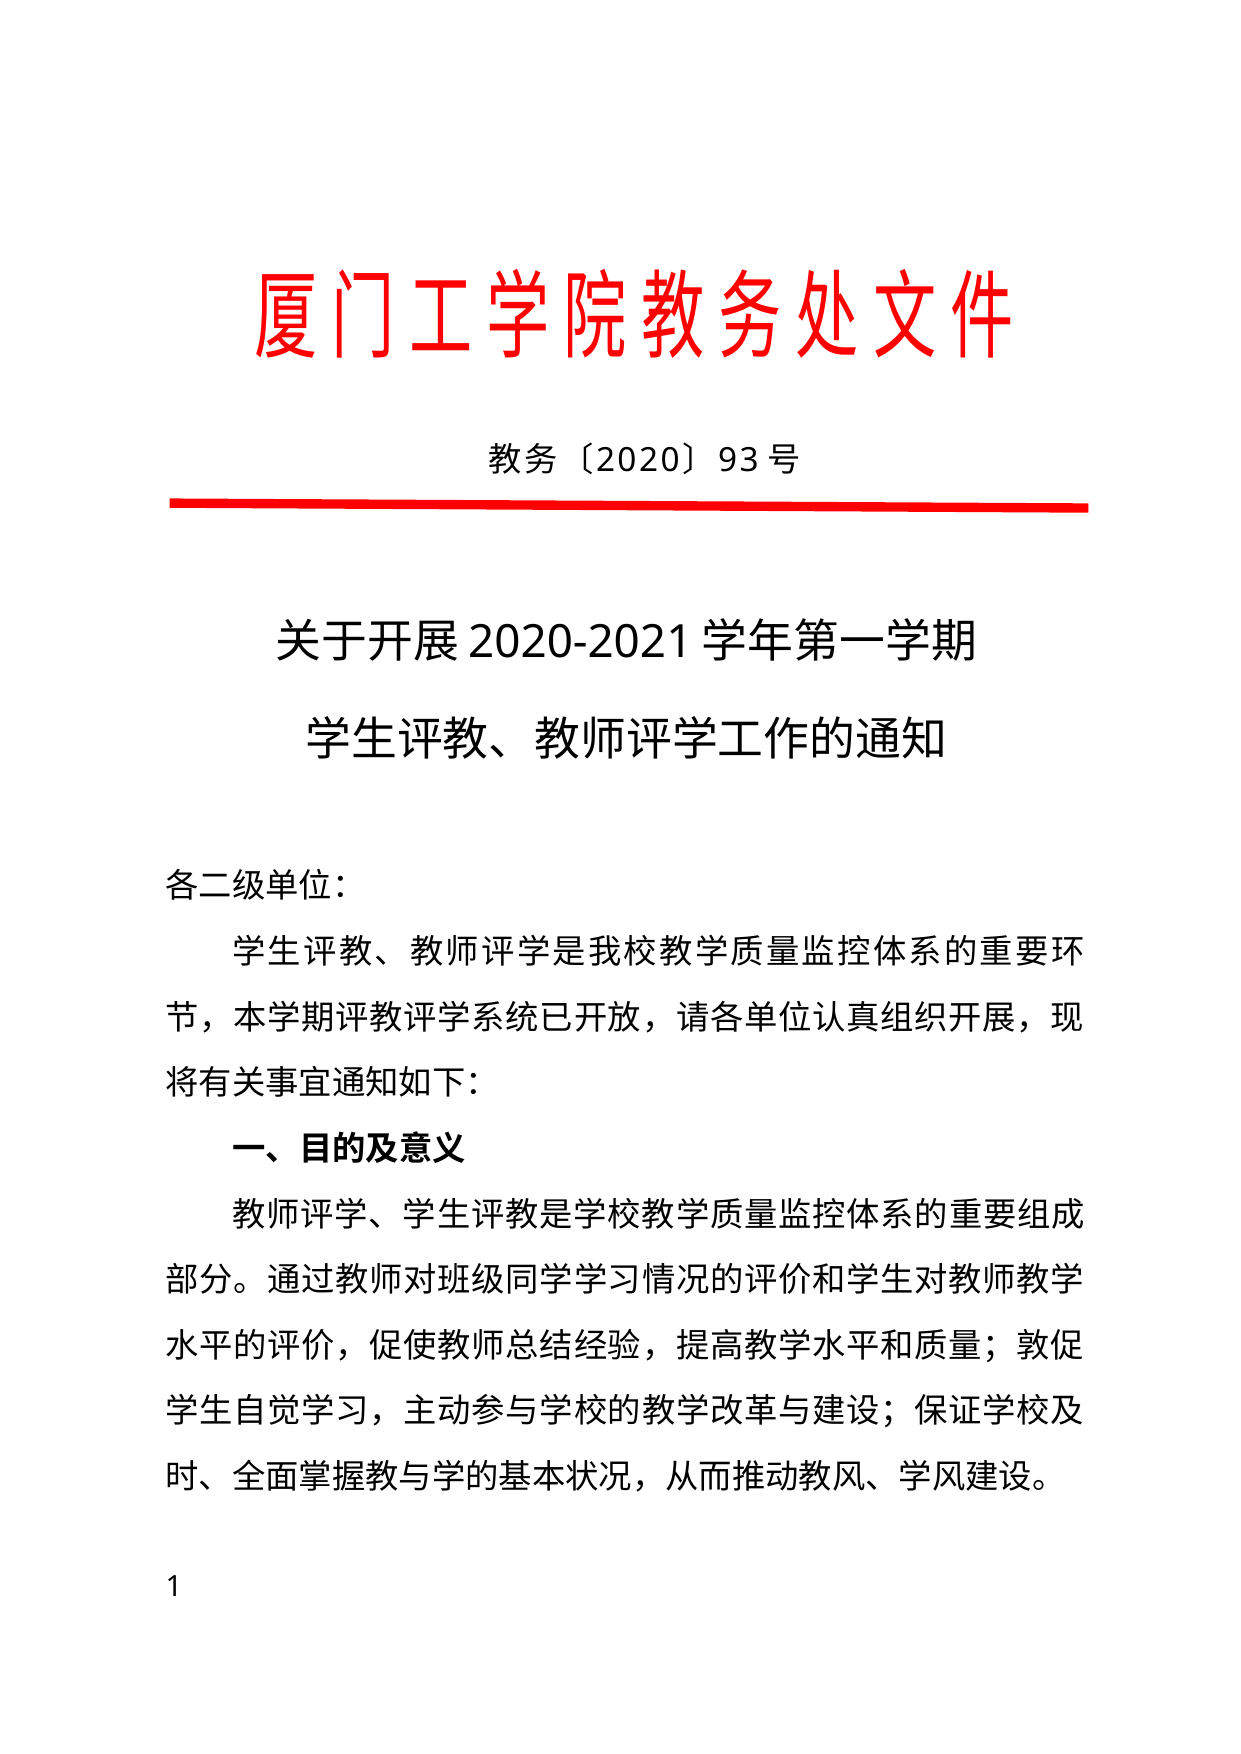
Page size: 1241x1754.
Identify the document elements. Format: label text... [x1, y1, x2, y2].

text 教务〔2020〕93号 [203, 424, 1087, 489]
text 各二级单位： [165, 851, 1087, 916]
text 教师评学、学生评教是学校教学质量监控体系的重要组成部分。通过教师对班级同学学习情况的评价和学生对教师教学水平的评价，促使教师总结经验，提高教学水平和质量；敦促学生自觉学习，主动参与学校的教学改革与建设；保证学校及时、全面掌握教与学的基本状况，从而推动教风、学风建设。 [165, 1179, 1087, 1507]
text 关于开展2020-2021学年第一学期 [165, 588, 1087, 686]
text 厦 门 工 学 院 教 务 处 文 件 [165, 227, 1103, 391]
text 学生评教、教师评学是我校教学质量监控体系的重要环节，本学期评教评学系统已开放，请各单位认真组织开展，现将有关事宜通知如下： [165, 916, 1087, 1113]
text 学生评教、教师评学工作的通知 [165, 686, 1087, 785]
text 一、目的及意义 [165, 1113, 1087, 1179]
